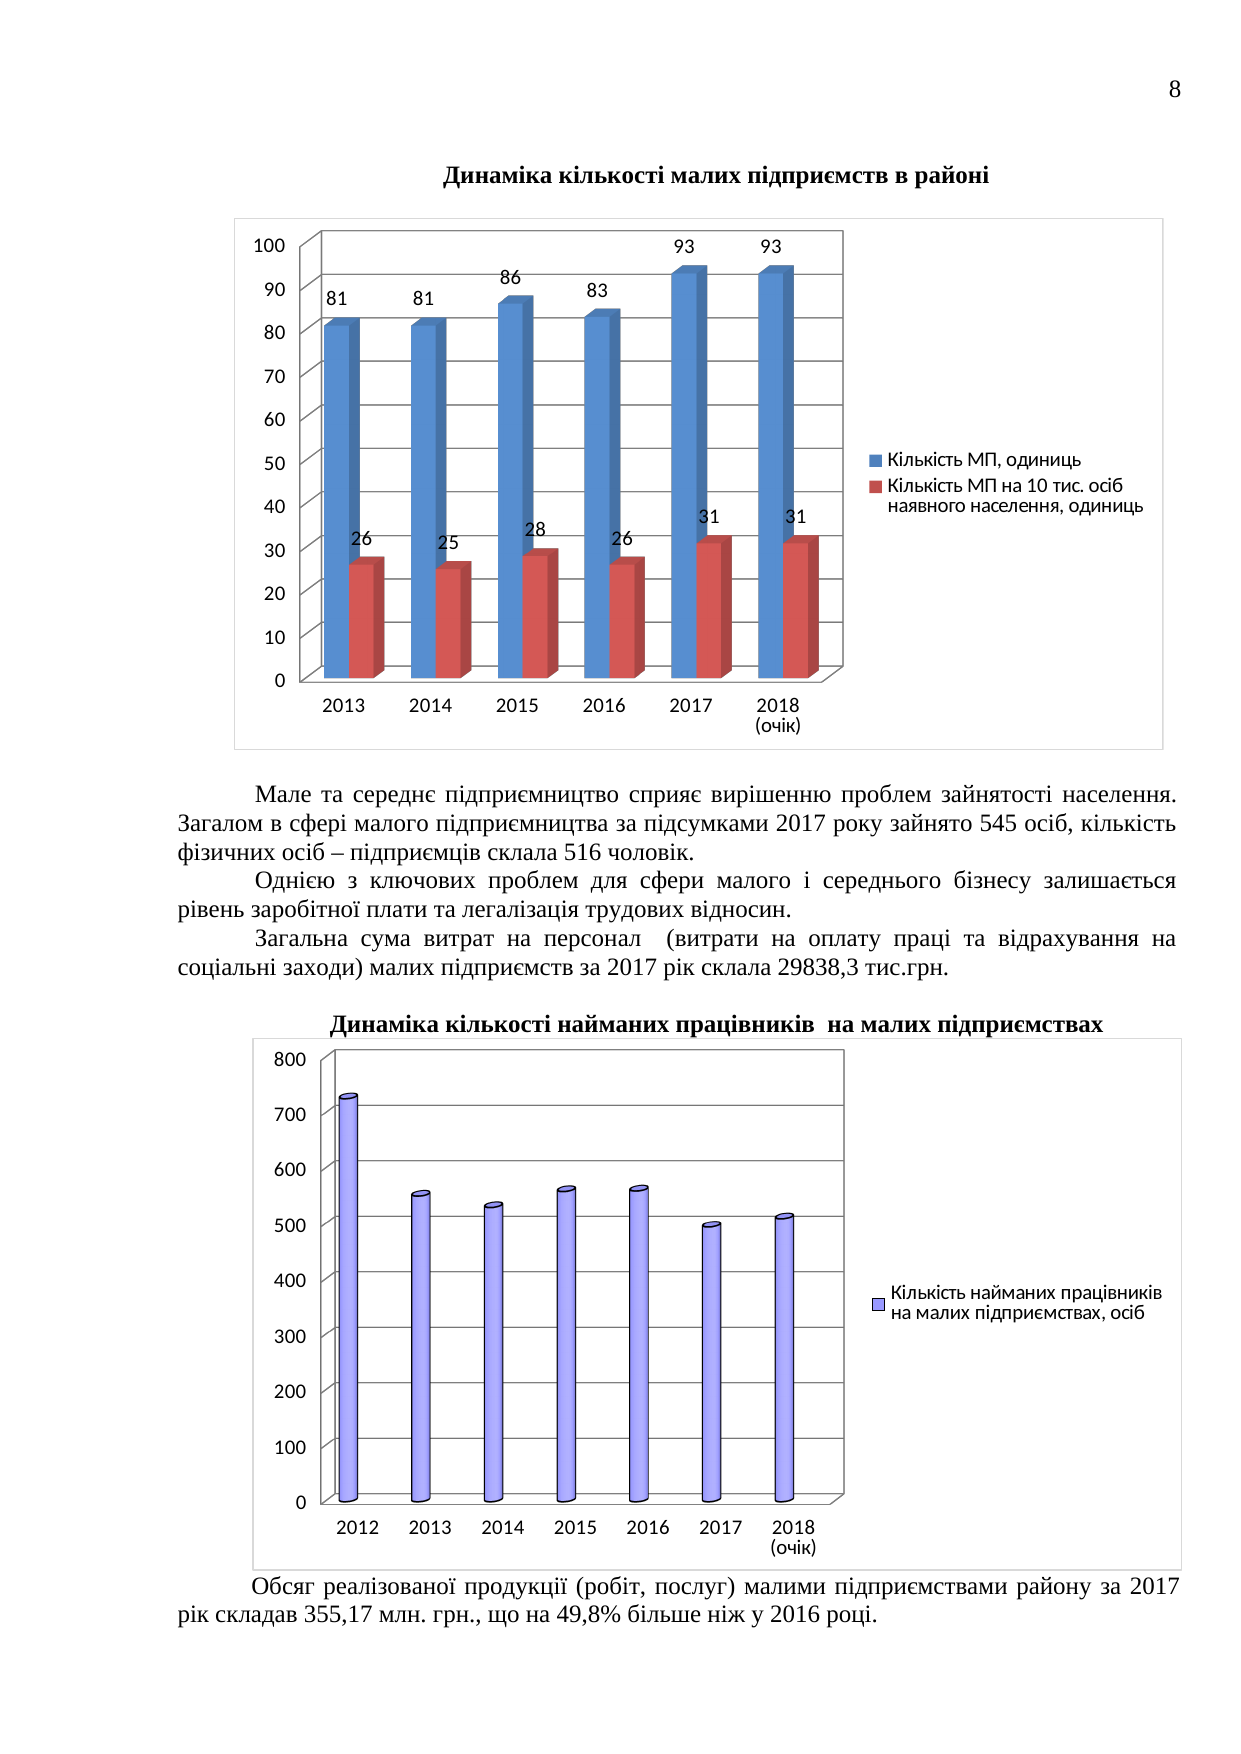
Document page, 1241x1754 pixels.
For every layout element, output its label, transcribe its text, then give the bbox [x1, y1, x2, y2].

text Мале та середнє підприємництво сприяє вирішенню проблем зайнятості населення. Загалом в сфері малого підприємництва за підсумками 2017 року зайнято 545 осіб, кількість фізичних осіб – підприємців склала 516 чоловік. [177, 779, 1178, 865]
text Загальна сума витрат на персонал (витрати на оплату праці та відрахування на соціальні заходи) малих підприємств за 2017 рік склала 29838,3 тис.грн. [177, 923, 1178, 980]
text Обсяг реалізованої продукції (робіт, послуг) малими підприємствами району за 2017 рік складав 355,17 млн. грн., що на 49,8% більше ніж у 2016 році. [177, 1571, 1181, 1628]
text Однією з ключових проблем для сфери малого і середнього бізнесу залишається рівень заробітної плати та легалізація трудових відносин. [177, 865, 1178, 923]
text Динаміка кількості малих підприємств в районі [177, 160, 1178, 189]
text Динаміка кількості найманих працівників на малих підприємствах [177, 1009, 1178, 1038]
